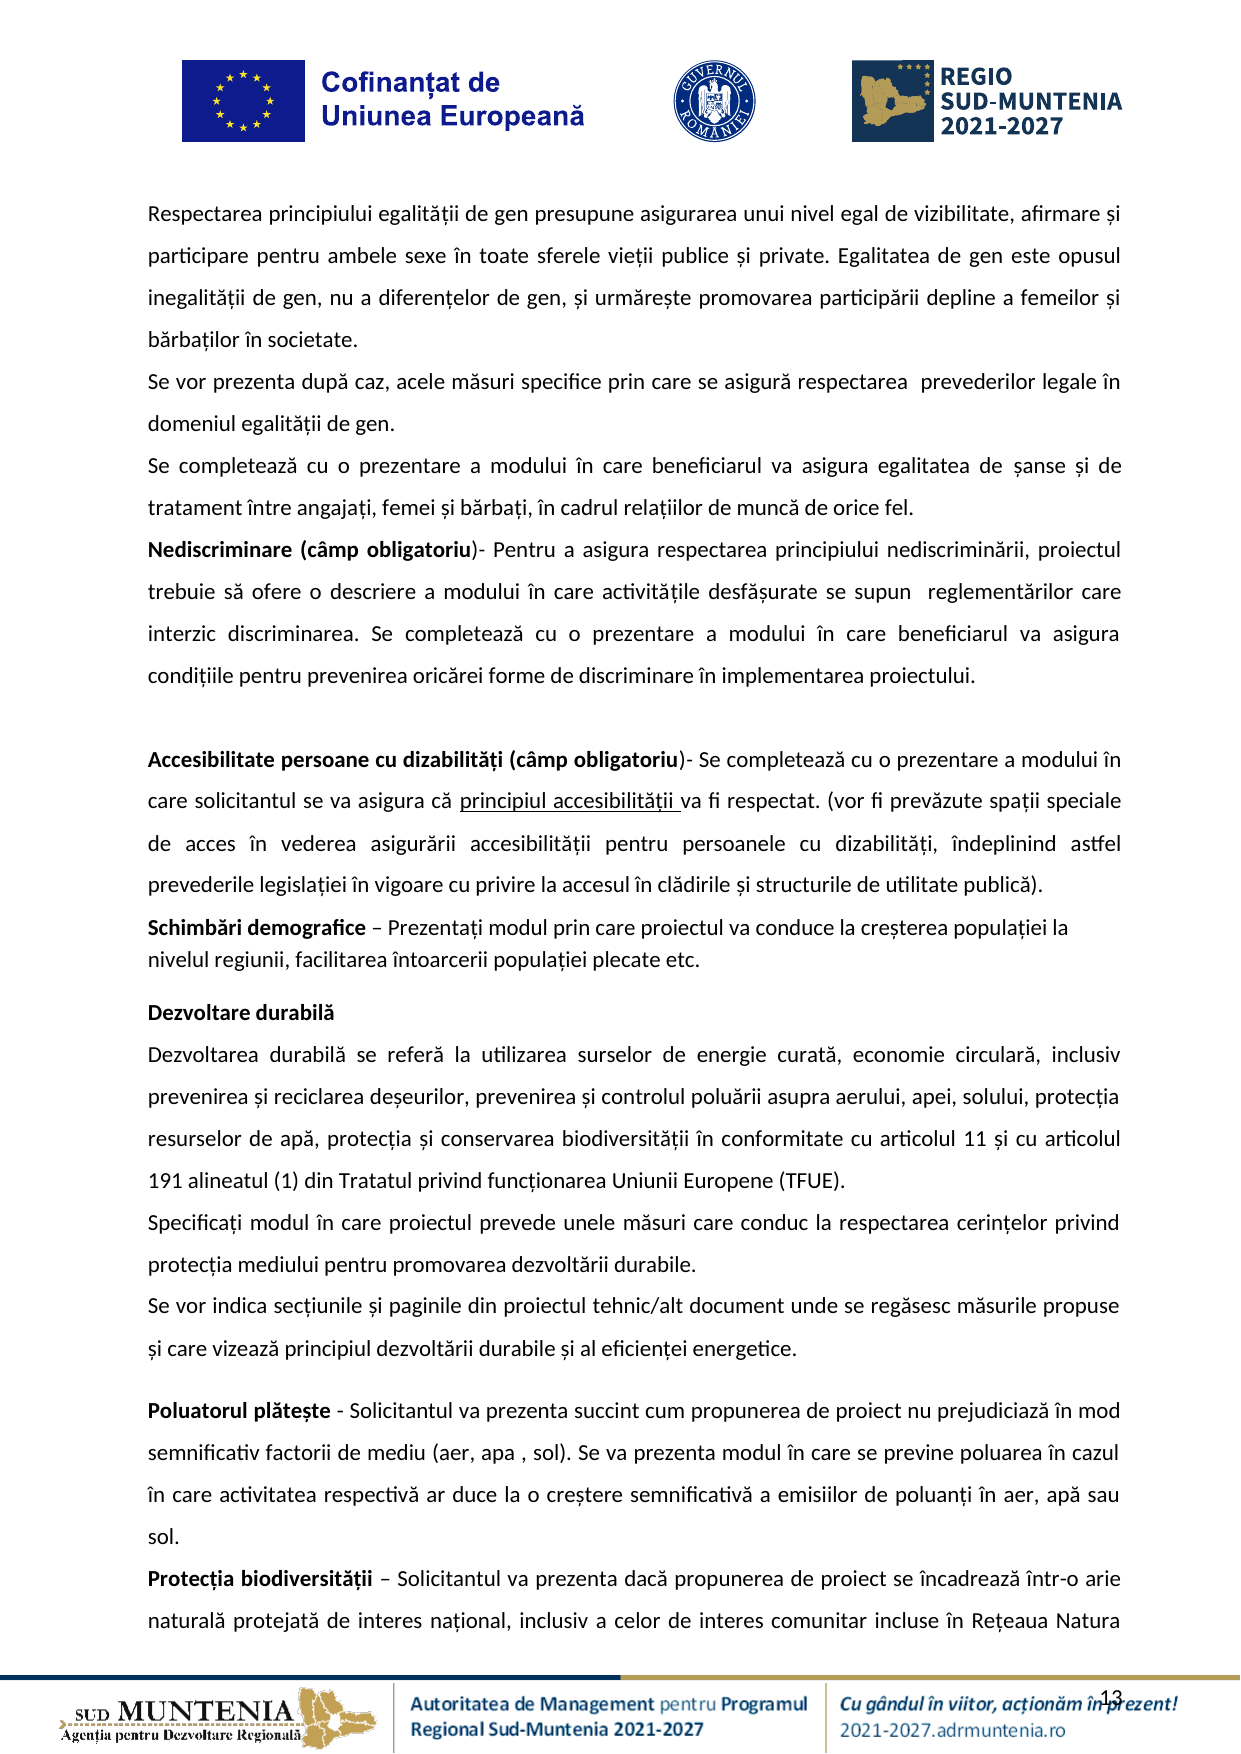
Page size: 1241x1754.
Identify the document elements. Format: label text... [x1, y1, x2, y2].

picture [0, 1675, 1241, 1754]
text Poluatorul plătește - Solicitantul va prezenta succint cum propunerea de proiect nu prejudiciază în mod semnificativ factorii de mediu (aer, apa , sol). Se va prezenta modul în care se previne poluarea în cazul în care activitatea respectivă ar duce la o creștere semnificativă a emisiilor de poluanți în aer, apă sau sol. [148, 1396, 1122, 1550]
text Accesibilitate persoane cu dizabilități (câmp obligatoriu)- Se completează cu o prezentare a modului în care solicitantul se va asigura că principiul accesibilității va fi respectat. (vor fi prevăzute spaţii speciale de acces în vederea asigurării accesibilităţii pentru persoanele cu dizabilităţi, îndeplinind astfel prevederile legislaţiei în vigoare cu privire la accesul în clădirile şi structurile de utilitate publică). [148, 745, 1122, 899]
text Nediscriminare (câmp obligatoriu)- Pentru a asigura respectarea principiului nediscriminării, proiectul trebuie să ofere o descriere a modului în care activităţile desfăşurate se supun reglementărilor care interzic discriminarea. Se completează cu o prezentare a modului în care beneficiarul va asigura condițiile pentru prevenirea oricărei forme de discriminare în implementarea proiectului. [148, 535, 1122, 689]
text Dezvoltarea durabilă se referă la utilizarea surselor de energie curată, economie circulară, inclusiv prevenirea și reciclarea deșeurilor, prevenirea și controlul poluării asupra aerului, apei, solului, protecția resurselor de apă, protecția și conservarea biodiversității în conformitate cu articolul 11 și cu articolul 191 alineatul (1) din Tratatul privind funcționarea Uniunii Europene (TFUE). [148, 1040, 1122, 1194]
text Specificați modul în care proiectul prevede unele măsuri care conduc la respectarea cerințelor privind protecția mediului pentru promovarea dezvoltării durabile. [148, 1208, 1122, 1278]
text Respectarea principiului egalităţii de gen presupune asigurarea unui nivel egal de vizibilitate, afirmare și participare pentru ambele sexe în toate sferele vieții publice și private. Egalitatea de gen este opusul inegalității de gen, nu a diferențelor de gen, și urmărește promovarea participării depline a femeilor și bărbaților în societate. [148, 199, 1122, 353]
text Se vor indica secțiunile și paginile din proiectul tehnic/alt document unde se regăsesc măsurile propuse și care vizează principiul dezvoltării durabile și al eficienței energetice. [148, 1292, 1122, 1362]
text Schimbări demografice – Prezentați modul prin care proiectul va conduce la creșterea populației la nivelul regiunii, facilitarea întoarcerii populației plecate etc. [148, 913, 1122, 973]
text Se completează cu o prezentare a modului în care beneficiarul va asigura egalitatea de şanse şi de tratament între angajaţi, femei şi bărbaţi, în cadrul relaţiilor de muncă de orice fel. [148, 451, 1122, 521]
text Se vor prezenta după caz, acele măsuri specifice prin care se asigură respectarea prevederilor legale în domeniul egalității de gen. [148, 367, 1122, 437]
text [148, 1564, 1122, 1634]
text Dezvoltare durabilă [148, 998, 1122, 1026]
